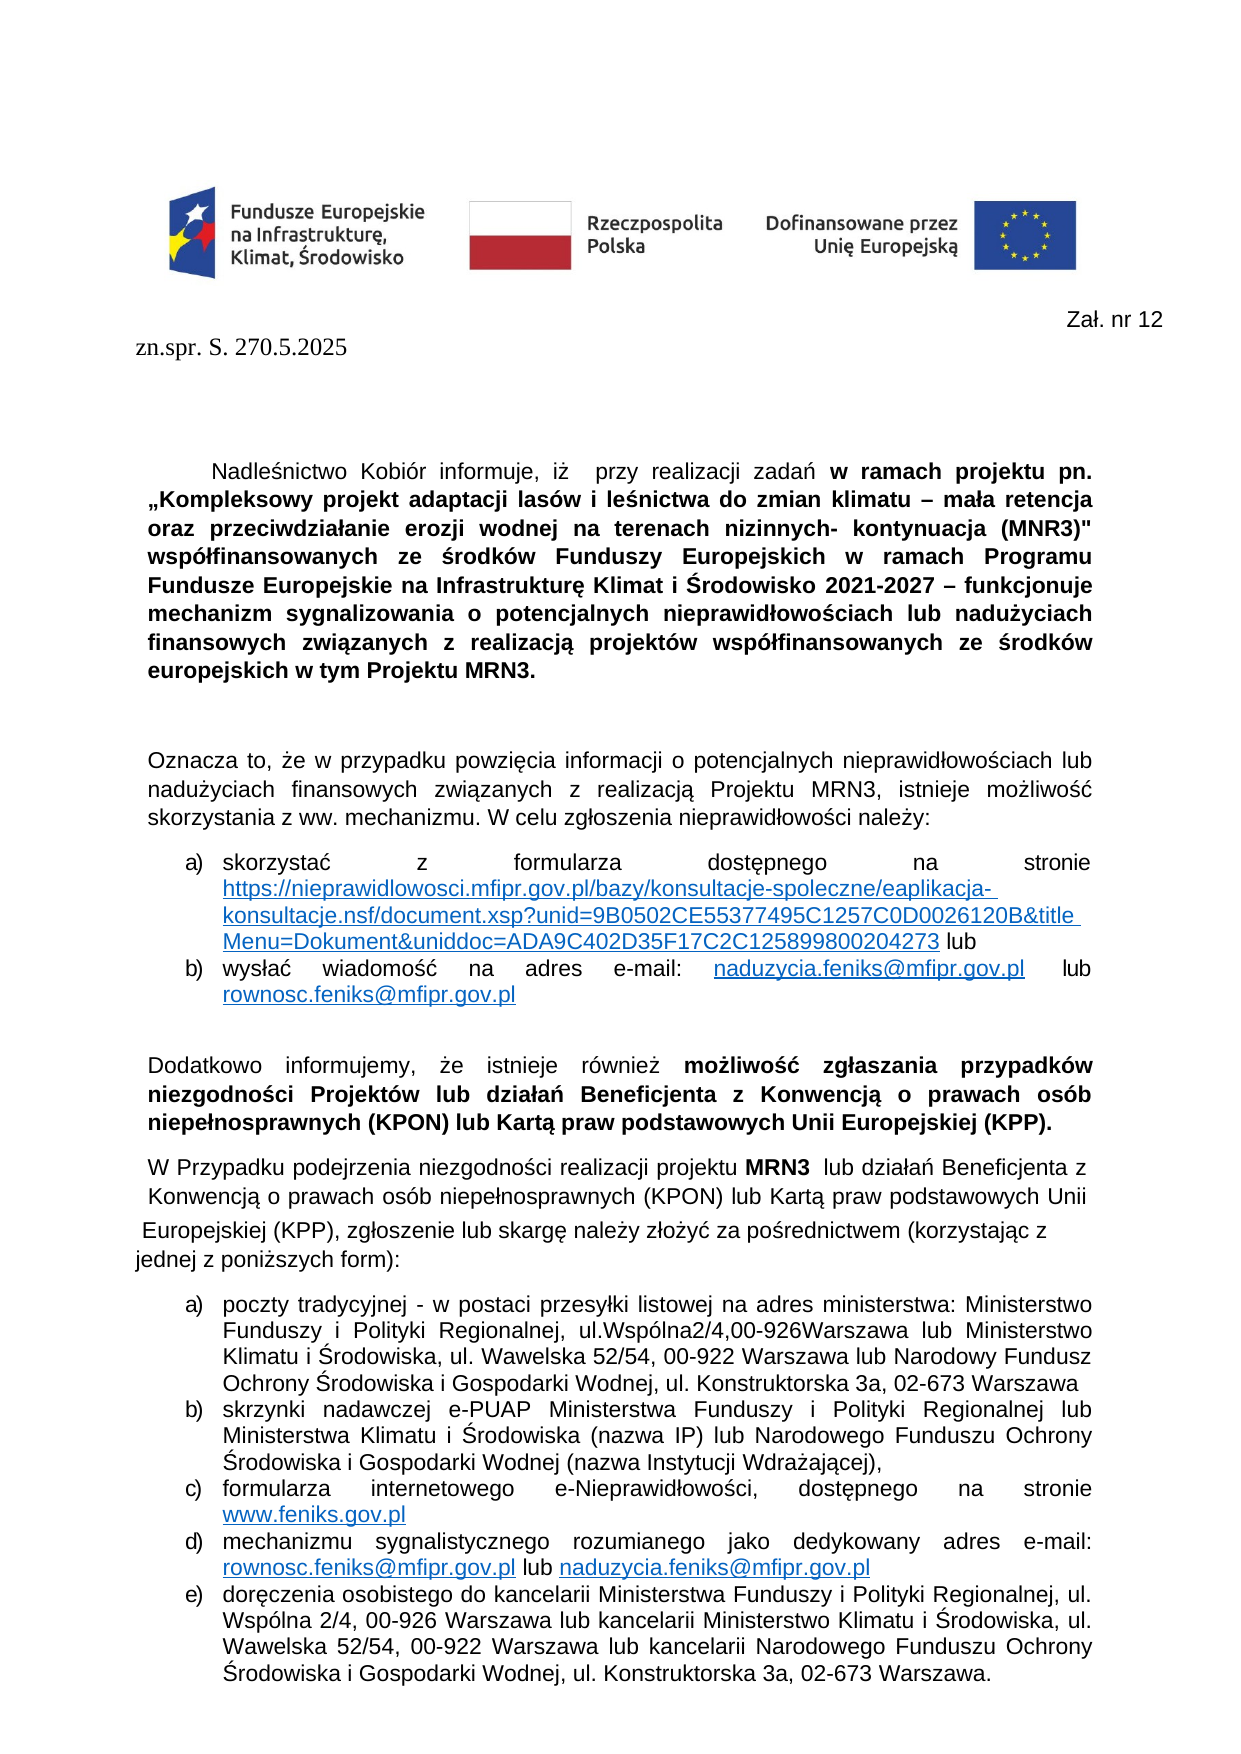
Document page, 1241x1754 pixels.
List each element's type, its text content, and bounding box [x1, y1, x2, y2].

text Europejskiej (KPP), zgłoszenie lub skargę należy złożyć za pośrednictwem (korzystając z jednej z poniższych form): [135, 1217, 1112, 1272]
list poczty tradycyjnej - w postaci przesyłki listowej na adres ministerstwa: Ministerstwo Funduszy i Polityki Regionalnej, ul.Wspólna2/4,00-926Warszawa lub Ministerstwo Klimatu i Środowiska, ul. Wawelska 52/54, 00-922 Warszawa lub Narodowy Fundusz Ochrony Środowiska i Gospodarki Wodnej, ul. Konstruktorska 3a, 02-673 Warszawa [185, 1291, 1093, 1396]
text Zał. nr 12 [135, 306, 1163, 332]
list wysłać wiadomość na adres e-mail: naduzycia.feniks@mfipr.gov.pl lub rownosc.feniks@mfipr.gov.pl [185, 954, 1093, 1007]
list doręczenia osobistego do kancelarii Ministerstwa Funduszy i Polityki Regionalnej, ul. Wspólna 2/4, 00-926 Warszawa lub kancelarii Ministerstwo Klimatu i Środowiska, ul. Wawelska 52/54, 00-922 Warszawa lub kancelarii Narodowego Funduszu Ochrony Środowiska i Gospodarki Wodnej, ul. Konstruktorska 3a, 02-673 Warszawa. [185, 1581, 1093, 1686]
picture [163, 180, 1082, 286]
list skorzystać z formularza dostępnego na stronie https://nieprawidlowosci.mfipr.gov.pl/bazy/konsultacje-spoleczne/eaplikacja- konsultacje.nsf/document.xsp?unid=9B0502CE55377495C1257C0D0026120B&title Menu=Dokument&uniddoc=ADA9C402D35F17C2C125899800204273 lub [185, 849, 1093, 954]
text zn.spr. S. 270.5.2025 [135, 332, 1163, 361]
list mechanizmu sygnalistycznego rozumianego jako dedykowany adres e-mail: rownosc.feniks@mfipr.gov.pl lub naduzycia.feniks@mfipr.gov.pl [185, 1528, 1093, 1581]
list skrzynki nadawczej e-PUAP Ministerstwa Funduszy i Polityki Regionalnej lub Ministerstwa Klimatu i Środowiska (nazwa IP) lub Narodowego Funduszu Ochrony Środowiska i Gospodarki Wodnej (nazwa Instytucji Wdrażającej), [185, 1396, 1093, 1475]
list formularza internetowego e-Nieprawidłowości, dostępnego na stronie www.feniks.gov.pl [185, 1475, 1093, 1528]
text W Przypadku podejrzenia niezgodności realizacji projektu MRN3 lub działań Beneficjenta z [147, 1154, 1163, 1181]
text Oznacza to, że w przypadku powzięcia informacji o potencjalnych nieprawidłowościach lub nadużyciach finansowych związanych z realizacją Projektu MRN3, istnieje możliwość skorzystania z ww. mechanizmu. W celu zgłoszenia nieprawidłowości należy: [147, 747, 1093, 830]
text Konwencją o prawach osób niepełnosprawnych (KPON) lub Kartą praw podstawowych Unii [148, 1183, 1163, 1209]
subtitle Nadleśnictwo Kobiór informuje, iż przy realizacji zadań w ramach projektu pn. „Kompleksowy projekt adaptacji lasów i leśnictwa do zmian klimatu – mała retencja oraz przeciwdziałanie erozji wodnej na terenach nizinnych- kontynuacja (MNR3)" współfinansowanych ze środków Funduszy Europejskich w ramach Programu Fundusze Europejskie na Infrastrukturę Klimat i Środowisko 2021-2027 – funkcjonuje mechanizm sygnalizowania o potencjalnych nieprawidłowościach lub nadużyciach finansowych związanych z realizacją projektów współfinansowanych ze środków europejskich w tym Projektu MRN3. [147, 458, 1093, 683]
subtitle Dodatkowo informujemy, że istnieje również możliwość zgłaszania przypadków niezgodności Projektów lub działań Beneficjenta z Konwencją o prawach osób niepełnosprawnych (KPON) lub Kartą praw podstawowych Unii Europejskiej (KPP). [147, 1052, 1093, 1136]
